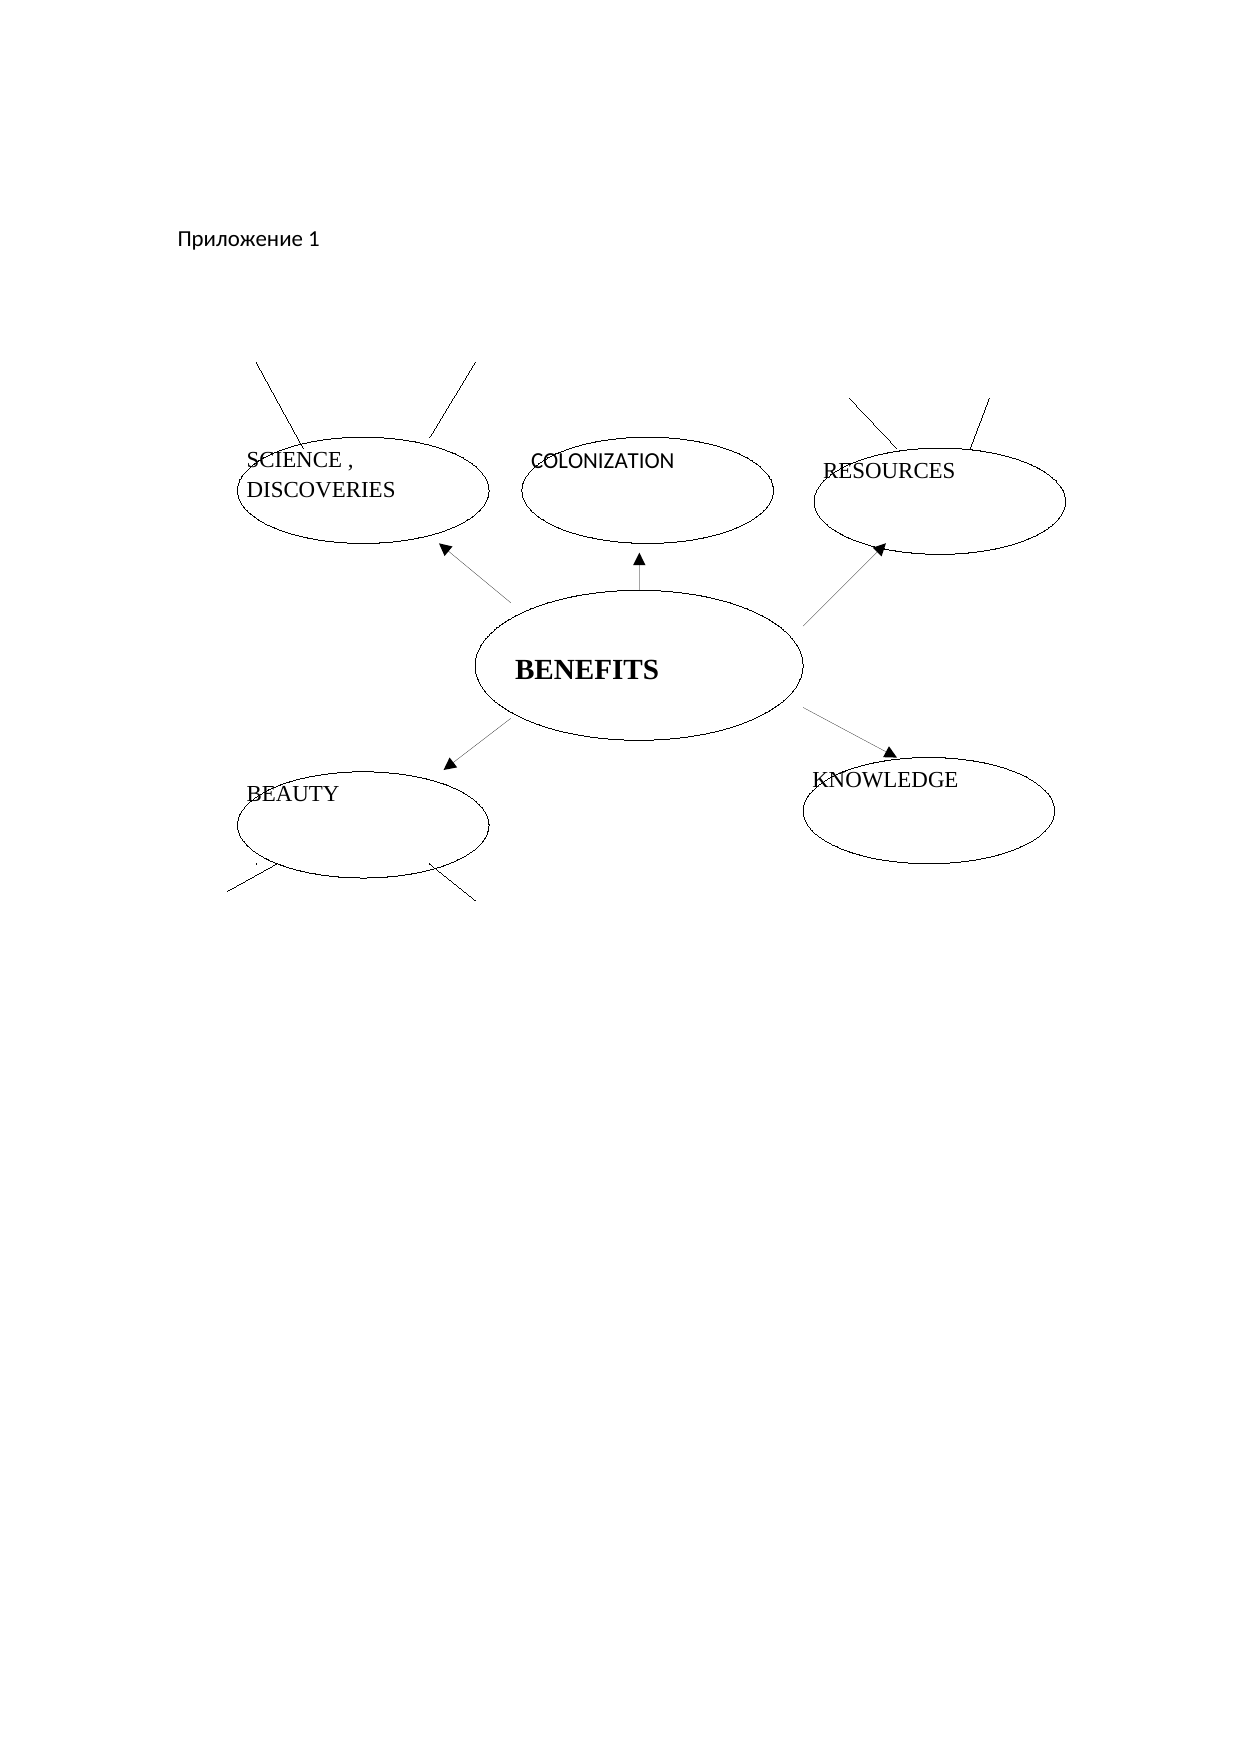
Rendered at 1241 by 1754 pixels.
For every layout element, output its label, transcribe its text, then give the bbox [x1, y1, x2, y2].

text Приложение 1 [177, 224, 1152, 252]
